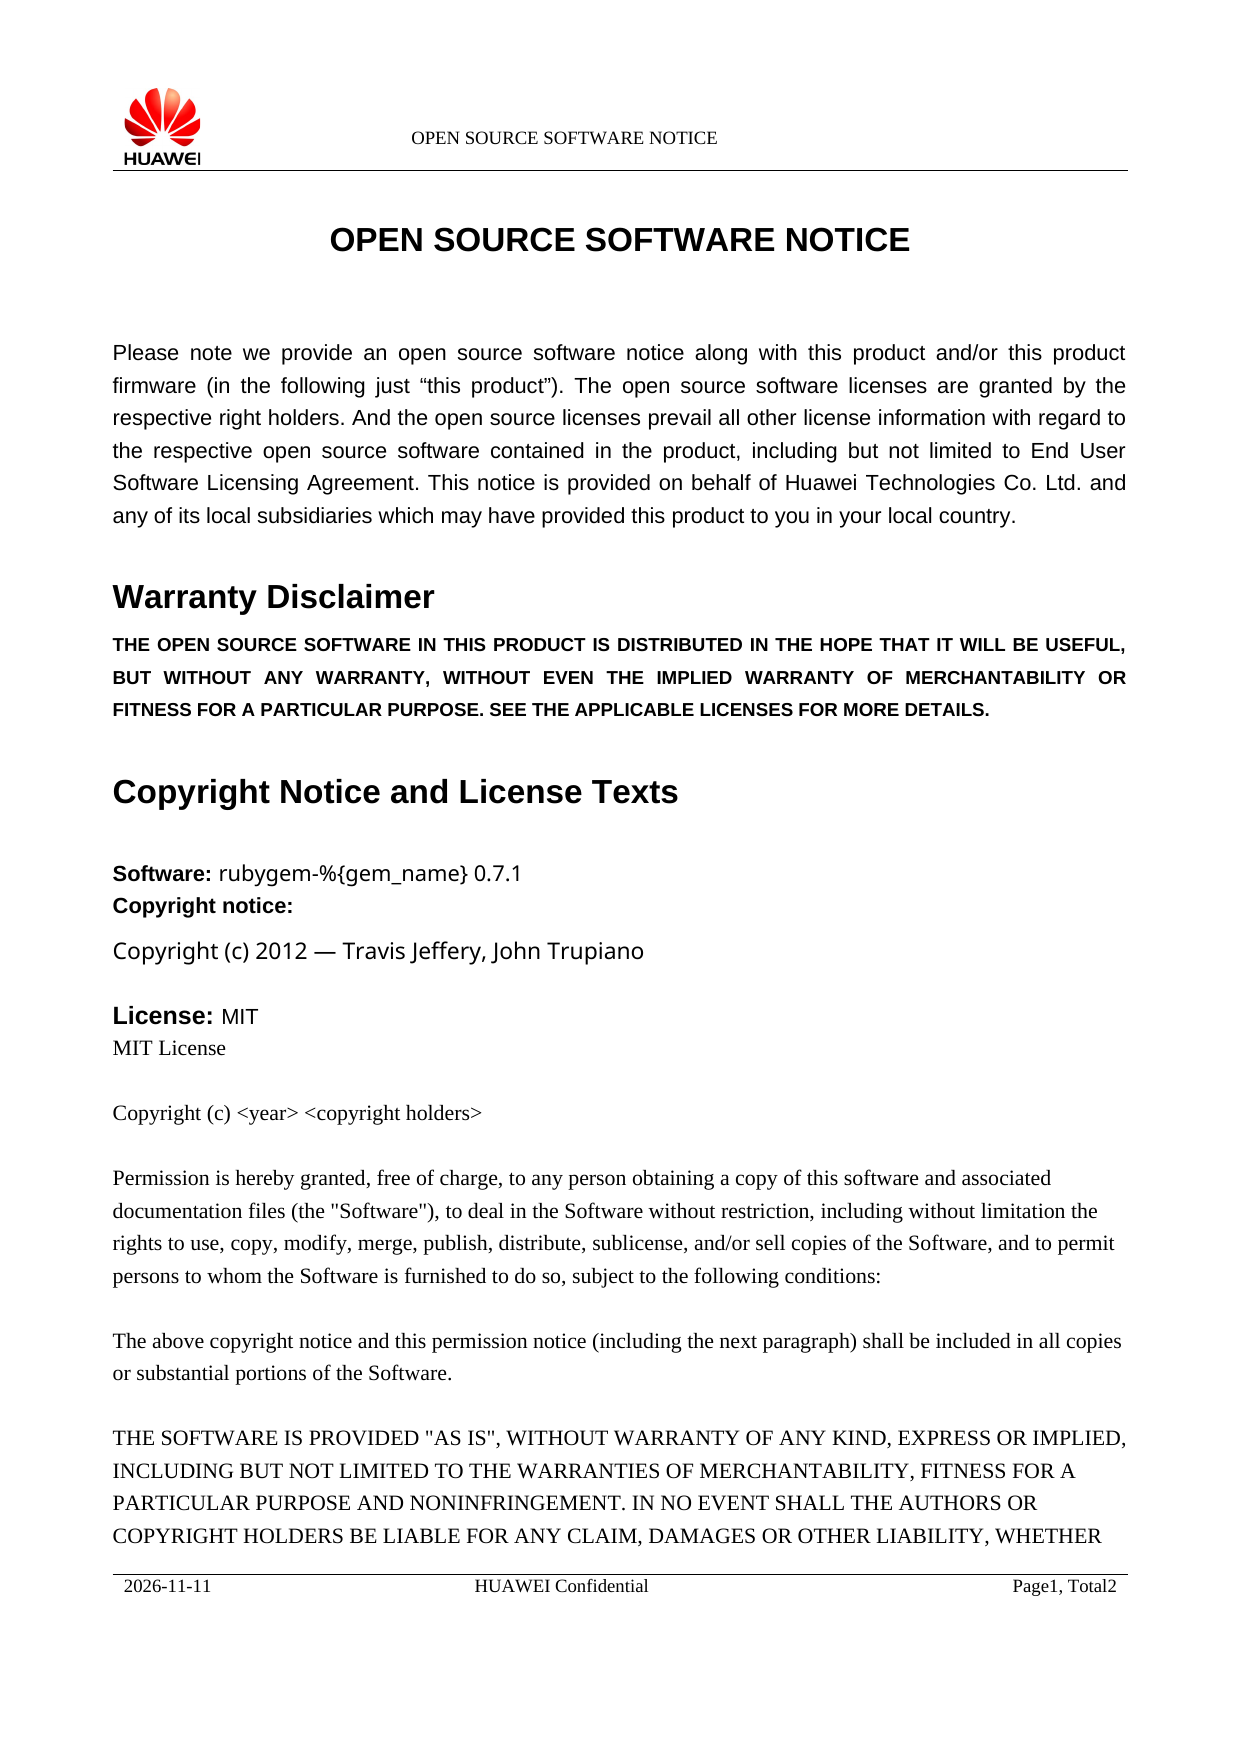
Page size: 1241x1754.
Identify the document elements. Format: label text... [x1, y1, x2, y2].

text OPEN SOURCE SOFTWARE NOTICE [112, 206, 1128, 271]
title Software: rubygem-%{gem_name} 0.7.1 [112, 856, 1128, 889]
text Warranty Disclaimer [112, 564, 1128, 629]
text Please note we provide an open source software notice along with this product and/or this product firmware (in the following just “this product”). The open source software licenses are granted by the respective right holders. And the open source licenses prevail all other license information with regard to the respective open source software contained in the product, including but not limited to End User Software Licensing Agreement. This notice is provided on behalf of Huawei Technologies Co. Ltd. and any of its local subsidiaries which may have provided this product to you in your local country. [112, 336, 1128, 531]
text Copyright notice: [112, 889, 1128, 921]
picture [124, 88, 201, 165]
text License: MIT [112, 999, 1128, 1031]
text The open source software in this product is distributed in the hope that it will be useful, but WITHOUT ANY WARRANTY, without even the implied warranty of MERCHANTABILITY or FITNESS FOR A PARTICULAR PURPOSE. See the applicable licenses for more details. [112, 629, 1128, 726]
text Copyright Notice and License Texts [112, 759, 1128, 824]
text Copyright (c) 2012 — Travis Jeffery, John Trupiano [112, 934, 1128, 999]
